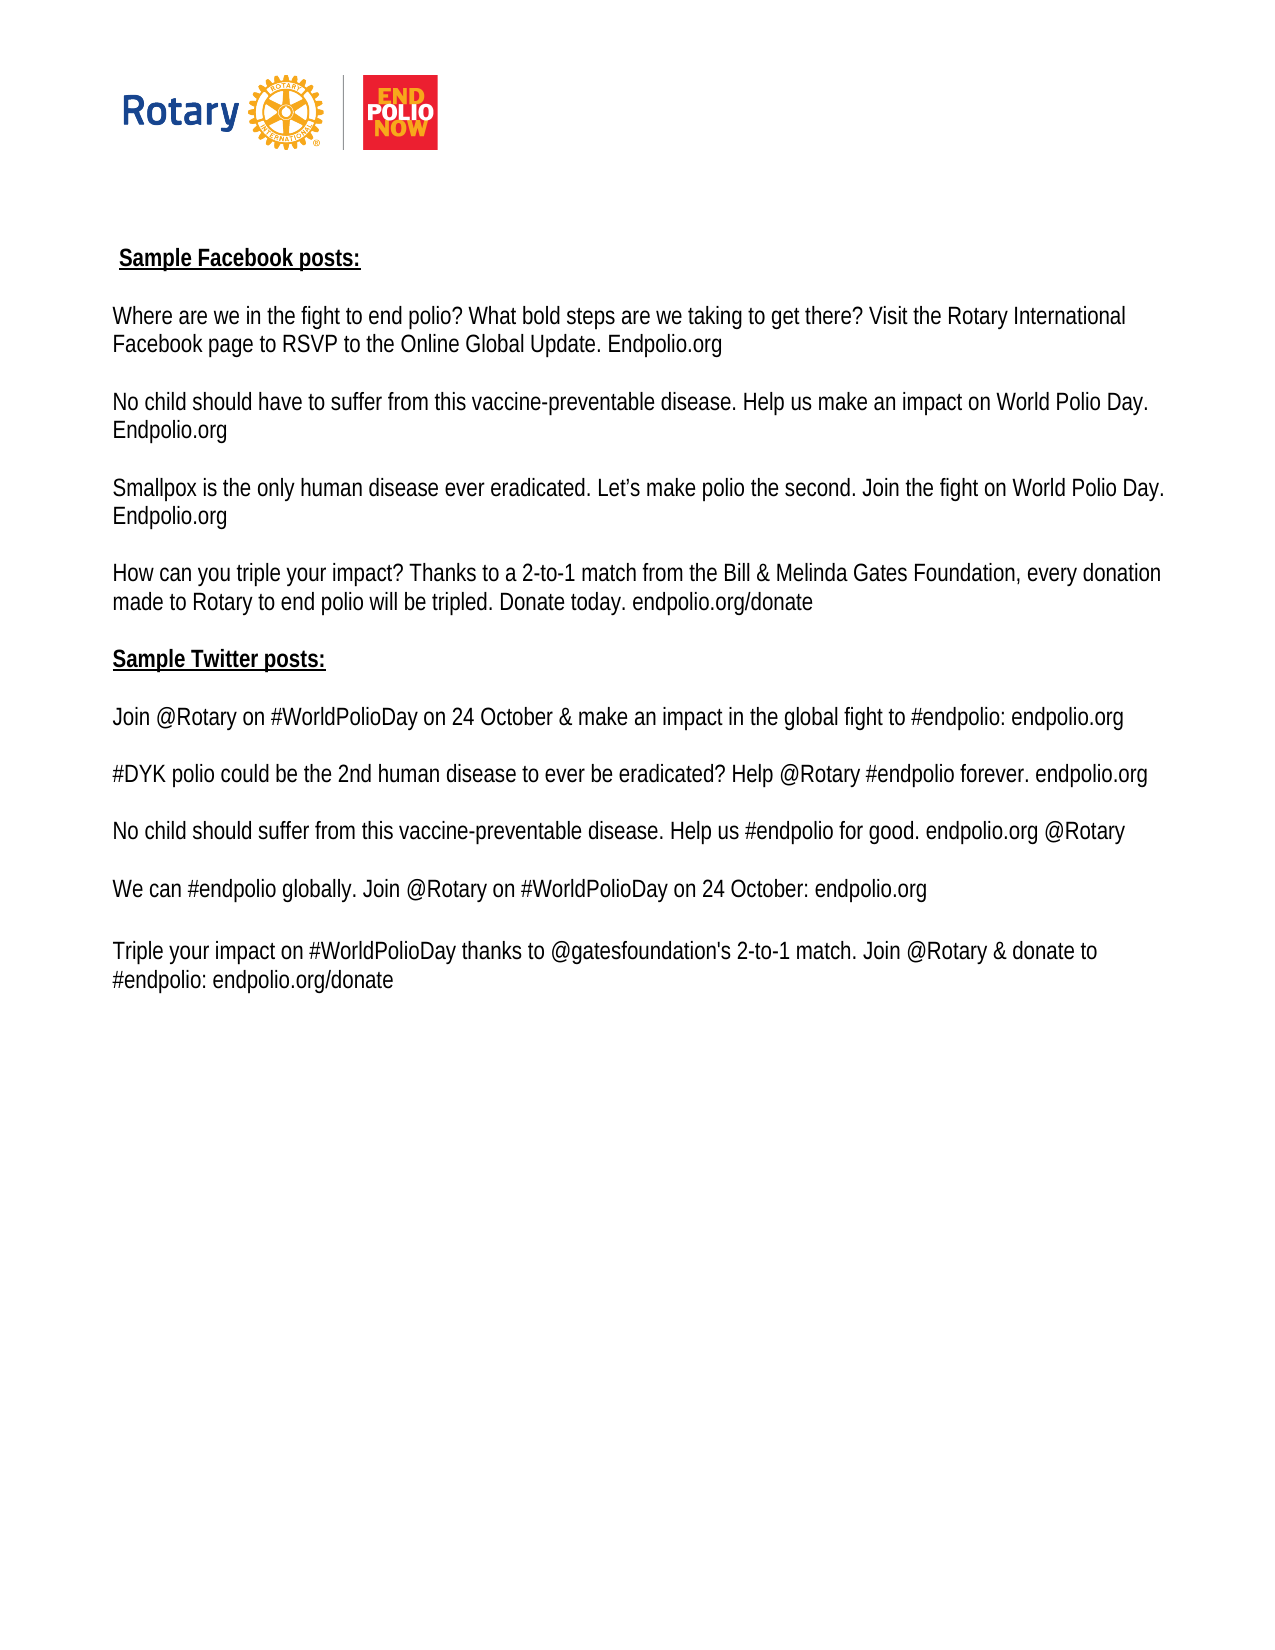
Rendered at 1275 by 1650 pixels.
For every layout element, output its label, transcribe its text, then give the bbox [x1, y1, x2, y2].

text #DYK polio could be the 2nd human disease to ever be eradicated? Help @Rotary #endpolio forever. endpolio.org [112, 759, 1172, 788]
text Join @Rotary on #WorldPolioDay on 24 October & make an impact in the global fight to #endpolio: endpolio.org [112, 702, 1172, 730]
text No child should have to suffer from this vaccine-preventable disease. Help us make an impact on World Polio Day. Endpolio.org [112, 387, 1172, 444]
text We can #endpolio globally. Join @Rotary on #WorldPolioDay on 24 October: endpolio.org [112, 873, 1172, 902]
text No child should suffer from this vaccine-preventable disease. Help us #endpolio for good. endpolio.org @Rotary [112, 816, 1172, 845]
text Sample Twitter posts: [112, 644, 1172, 673]
text Where are we in the fight to end polio? What bold steps are we taking to get there? Visit the Rotary International Facebook page to RSVP to the Online Global Update. Endpolio.org [112, 301, 1172, 358]
text How can you triple your impact? Thanks to a 2-to-1 match from the Bill & Melinda Gates Foundation, every donation made to Rotary to end polio will be tripled. Donate today. endpolio.org/donate [112, 558, 1172, 616]
text Smallpox is the only human disease ever eradicated. Let’s make polio the second. Join the fight on World Polio Day. Endpolio.org [112, 472, 1172, 530]
text Sample Facebook posts: [112, 243, 1172, 272]
text Triple your impact on #WorldPolioDay thanks to @gatesfoundation's 2-to-1 match. Join @Rotary & donate to #endpolio: endpolio.org/donate [112, 936, 1172, 993]
picture [123, 75, 438, 150]
